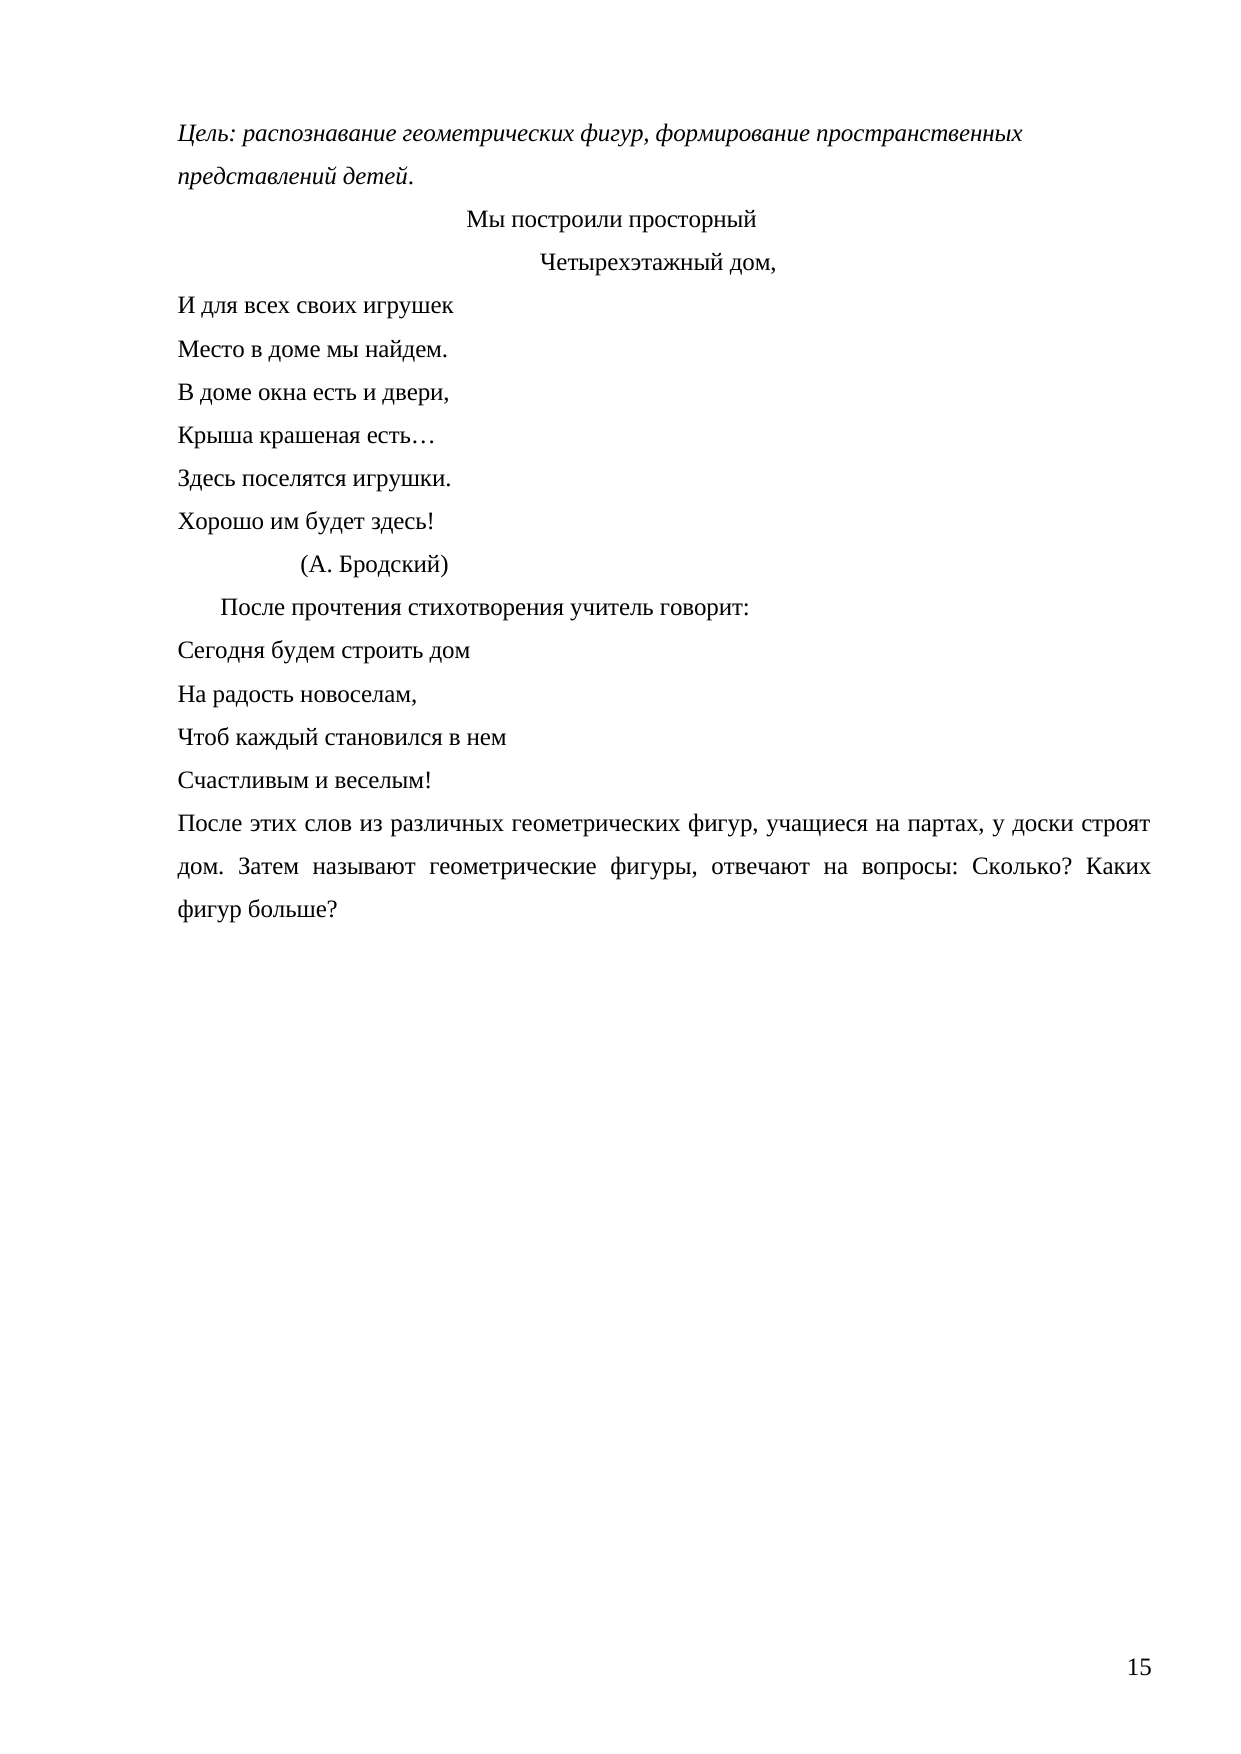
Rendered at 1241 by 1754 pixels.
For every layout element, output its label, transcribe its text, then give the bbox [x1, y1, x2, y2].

text Крыша крашеная есть… [177, 420, 1152, 449]
text (А. Бродский) [177, 549, 1152, 578]
text Четырехэтажный дом, [177, 247, 1152, 276]
text Сегодня будем строить дом [177, 636, 1152, 664]
text После этих слов из различных геометрических фигур, учащиеся на партах, у доски строят дом. Затем называют геометрические фигуры, отвечают на вопросы: Сколько? Каких фигур больше? [177, 808, 1152, 923]
text В доме окна есть и двери, [177, 377, 1152, 406]
text Счастливым и веселым! [177, 765, 1152, 794]
text Хорошо им будет здесь! [177, 506, 1152, 535]
text И для всех своих игрушек [177, 291, 1152, 319]
text Место в доме мы найдем. [177, 334, 1152, 362]
text Мы построили просторный [177, 204, 1152, 233]
text После прочтения стихотворения учитель говорит: [177, 592, 1152, 621]
text Чтоб каждый становился в нем [177, 722, 1152, 751]
text Цель: распознавание геометрических фигур, формирование пространственных представлений детей. [177, 118, 1152, 190]
text Здесь поселятся игрушки. [177, 463, 1152, 492]
text На радость новоселам, [177, 679, 1152, 707]
